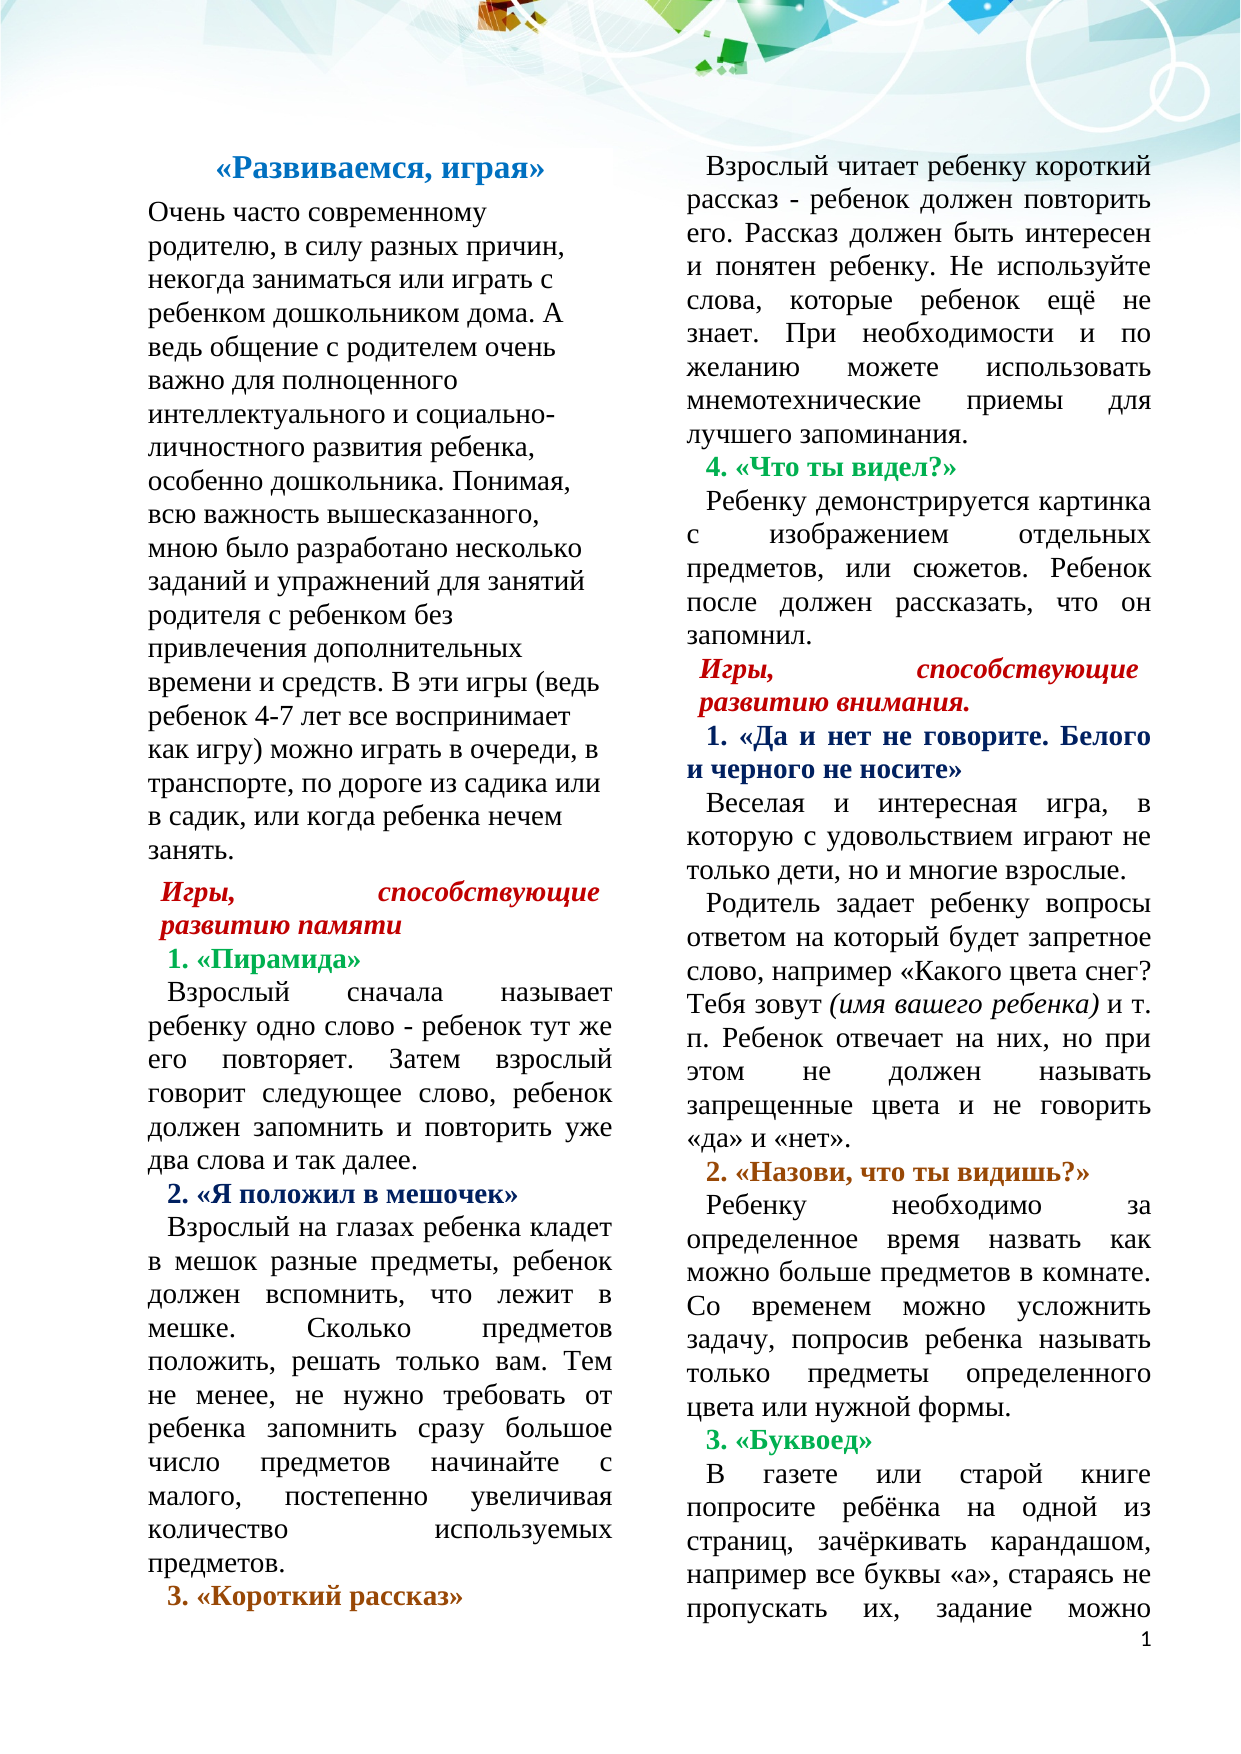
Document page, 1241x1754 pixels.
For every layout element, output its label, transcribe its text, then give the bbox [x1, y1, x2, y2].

text Взрослый читает ребенку короткий рассказ - ребенок должен повторить его. Рассказ должен быть интересен и понятен ребенку. Не используйте слова, которые ребенок ещё не знает. При необходимости и по желанию можете использовать мнемотехнические приемы для лучшего запоминания. [686, 148, 1152, 449]
text 3. «Буквоед» [686, 1422, 1152, 1456]
text Ребенку демонстрируется картинка с изображением отдельных предметов, или сюжетов. Ребенок после должен рассказать, что он запомнил. [686, 483, 1152, 651]
text Взрослый на глазах ребенка кладет в мешок разные предметы, ребенок должен вспомнить, что лежит в мешке. Сколько предметов положить, решать только вам. Тем не менее, не нужно требовать от ребенка запомнить сразу большое число предметов начинайте с малого, постепенно увеличивая количество используемых предметов. [148, 1209, 613, 1578]
picture [0, 0, 1241, 1754]
text Взрослый сначала называет ребенку одно слово - ребенок тут же его повторяет. Затем взрослый говорит следующее слово, ребенок должен запомнить и повторить уже два слова и так далее. [148, 974, 613, 1176]
text 1. «Да и нет не говорите. Белого и черного не носите» [686, 718, 1152, 785]
subtitle Игры, способствующие развитию внимания. [699, 651, 1139, 718]
text Очень часто современному родителю, в силу разных причин, некогда заниматься или играть с ребенком дошкольником дома. А ведь общение с родителем очень важно для полноценного интеллектуального и социально-личностного развития ребенка, особенно дошкольника. Понимая, всю важность вышесказанного, мною было разработано несколько заданий и упражнений для занятий родителя с ребенком без привлечения дополнительных времени и средств. В эти игры (ведь ребенок 4-7 лет все воспринимает как игру) можно играть в очереди, в транспорте, по дороге из садика или в садик, или когда ребенка нечем занять. [148, 194, 613, 865]
text Родитель задает ребенку вопросы ответом на который будет запретное слово, например «Какого цвета снег? Тебя зовут (имя вашего ребенка) и т. п. Ребенок отвечает на них, но при этом не должен называть запрещенные цвета и не говорить «да» и «нет». [686, 886, 1152, 1154]
subtitle Игры, способствующие развитию памяти [160, 874, 600, 941]
text 4. «Что ты видел?» [686, 449, 1152, 483]
text 3. «Короткий рассказ» [148, 1578, 613, 1612]
text 1. «Пирамида» [148, 941, 613, 974]
text 2. «Я положил в мешочек» [148, 1176, 613, 1209]
text Ребенку необходимо за определенное время назвать как можно больше предметов в комнате. Со временем можно усложнить задачу, попросив ребенка называть только предметы определенного цвета или нужной формы. [686, 1187, 1152, 1422]
text Веселая и интересная игра, в которую с удовольствием играют не только дети, но и многие взрослые. [686, 785, 1152, 886]
text 2. «Назови, что ты видишь?» [686, 1154, 1152, 1187]
text «Развиваемся, играя» [148, 148, 613, 186]
